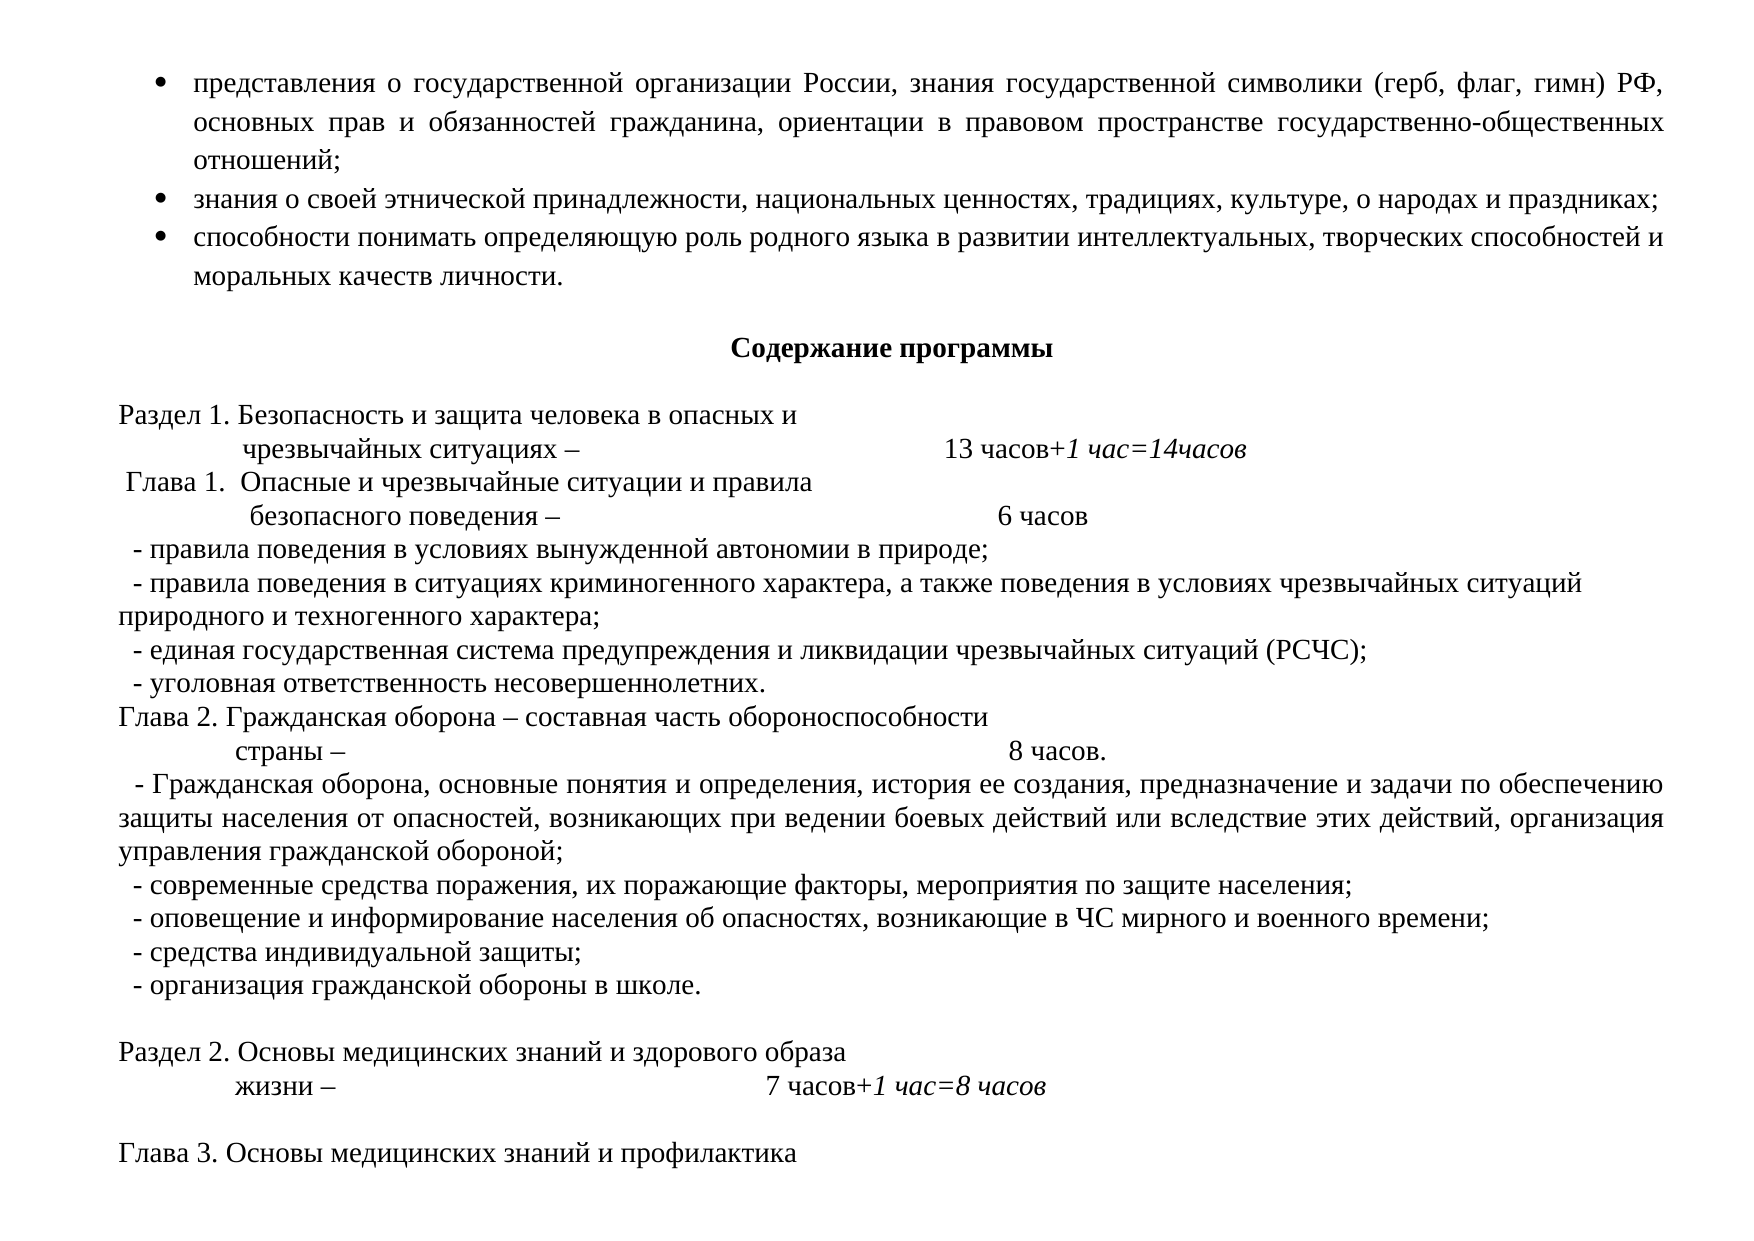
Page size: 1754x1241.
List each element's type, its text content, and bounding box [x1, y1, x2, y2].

text Содержание программы [118, 330, 1665, 364]
text Глава 1. Опасные и чрезвычайные ситуации и правила [118, 464, 1665, 498]
text - единая государственная система предупреждения и ликвидации чрезвычайных ситуаций (РСЧС); [118, 632, 1665, 666]
text - правила поведения в условиях вынужденной автономии в природе; [118, 531, 1665, 565]
text Раздел 2. Основы медицинских знаний и здорового образа [118, 1034, 1665, 1068]
text Глава 3. Основы медицинских знаний и профилактика [118, 1135, 1665, 1169]
list знания о своей этнической принадлежности, национальных ценностях, традициях, культуре, о народах и праздниках; [156, 181, 1665, 214]
text Раздел 1. Безопасность и защита человека в опасных и [118, 397, 1665, 431]
text - организация гражданской обороны в школе. [118, 967, 1665, 1001]
list представления о государственной организации России, знания государственной символики (герб, флаг, гимн) РФ, основных прав и обязанностей гражданина, ориентации в правовом пространстве государственно-общественных отношений; [156, 65, 1665, 176]
text - оповещение и информирование населения об опасностях, возникающие в ЧС мирного и военного времени; [118, 900, 1665, 934]
text - средства индивидуальной защиты; [118, 934, 1665, 967]
text - Гражданская оборона, основные понятия и определения, история ее создания, предназначение и задачи по обеспечению защиты населения от опасностей, возникающих при ведении боевых действий или вследствие этих действий, организация управления гражданской обороной; [118, 766, 1665, 867]
text чрезвычайных ситуациях – 13 часов+1 час=14часов [118, 431, 1665, 464]
text страны – 8 часов. [118, 733, 1665, 766]
text безопасного поведения – 6 часов [118, 498, 1665, 531]
text - правила поведения в ситуациях криминогенного характера, а также поведения в условиях чрезвычайных ситуаций природного и техногенного характера; [118, 565, 1665, 632]
list способности понимать определяющую роль родного языка в развитии интеллектуальных, творческих способностей и моральных качеств личности. [156, 219, 1665, 292]
text Глава 2. Гражданская оборона – составная часть обороноспособности [118, 699, 1665, 733]
text жизни – 7 часов+1 час=8 часов [118, 1068, 1665, 1102]
text - уголовная ответственность несовершеннолетних. [118, 666, 1665, 699]
text - современные средства поражения, их поражающие факторы, мероприятия по защите населения; [118, 867, 1665, 900]
